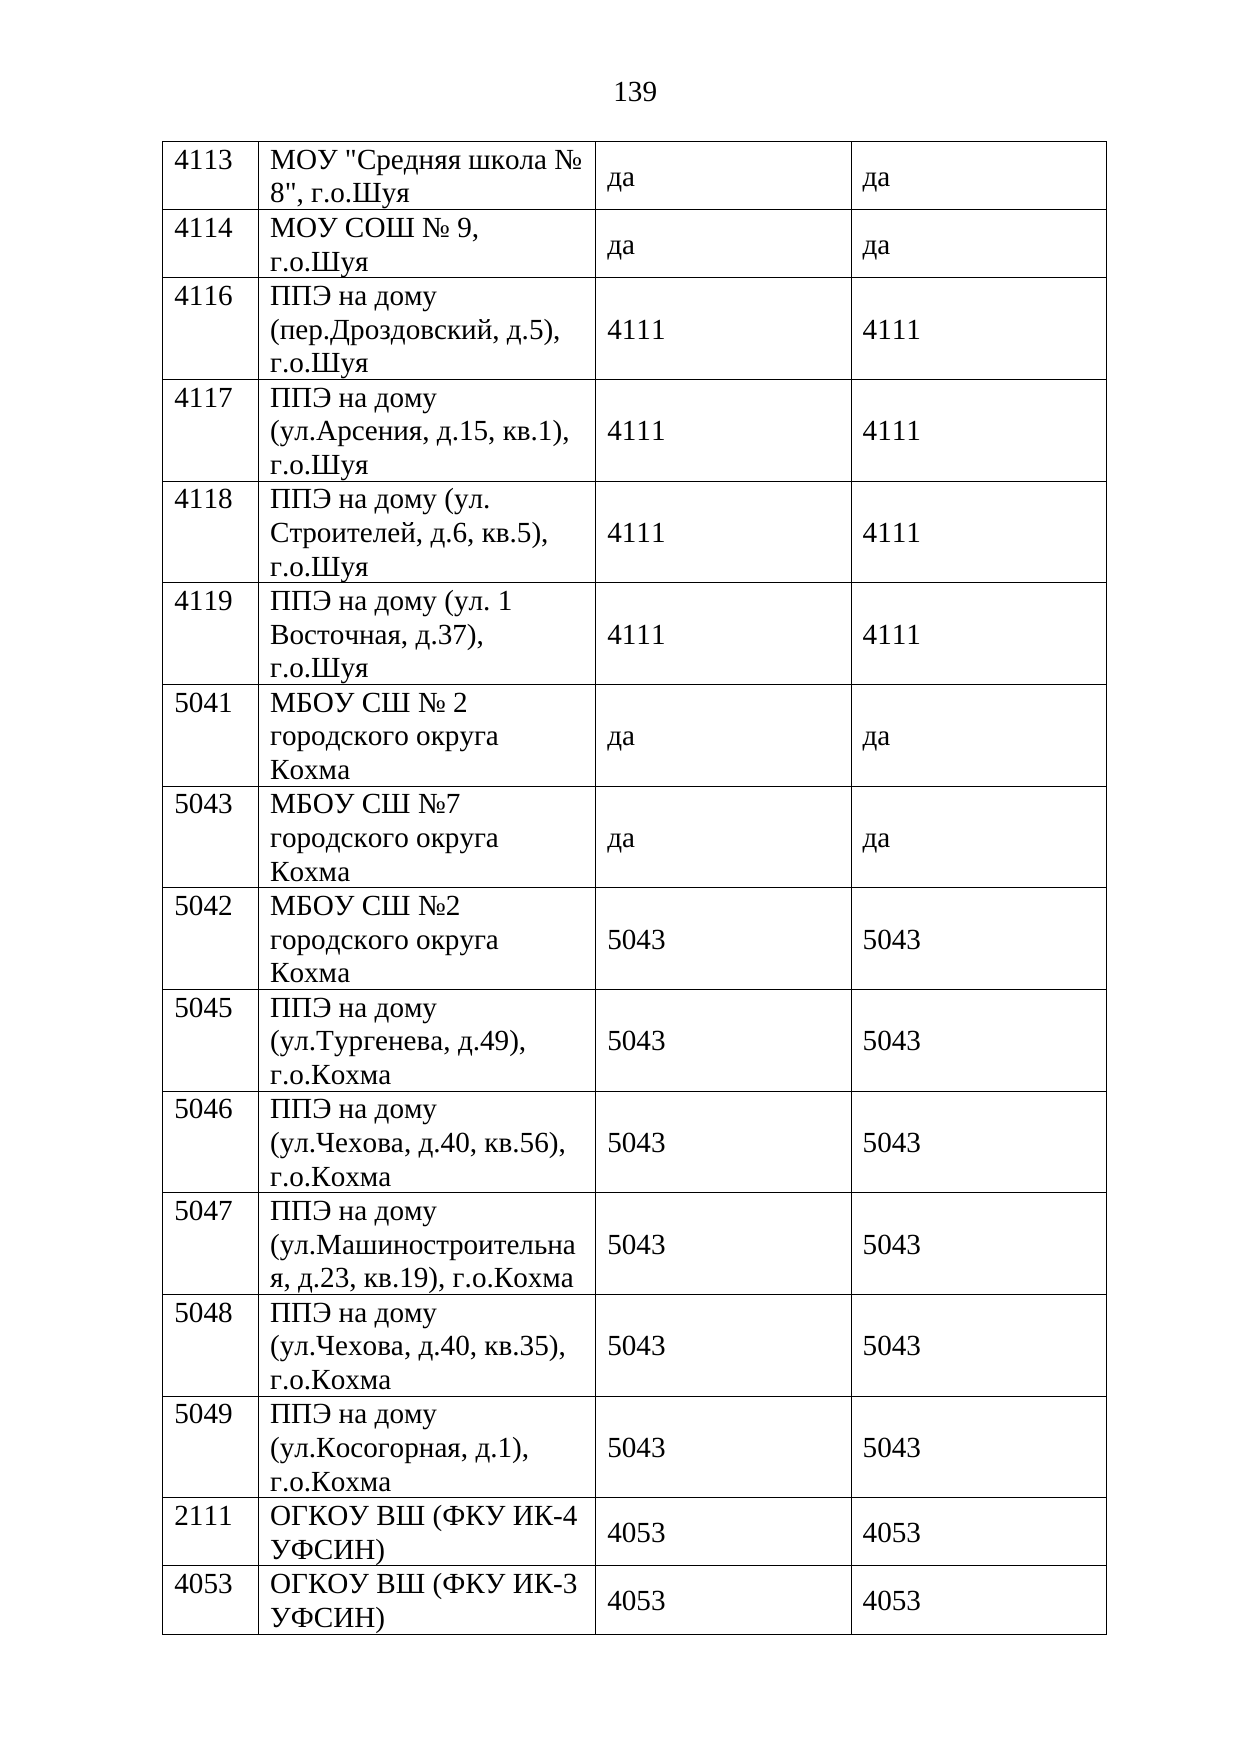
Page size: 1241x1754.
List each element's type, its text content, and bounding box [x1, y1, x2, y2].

table_cell 4117 [163, 380, 258, 481]
table_cell 4111 [852, 583, 1106, 684]
table_cell 5043 [596, 1397, 851, 1497]
table_cell 4053 [163, 1566, 258, 1633]
table_cell 4053 [596, 1566, 851, 1633]
table_cell 2111 [163, 1498, 258, 1565]
table_cell 4111 [596, 482, 851, 582]
table_cell МОУ "Средняя школа № 8", г.о.Шуя [259, 142, 595, 209]
table_cell 5043 [852, 990, 1106, 1091]
table_cell да [852, 142, 1106, 209]
table_cell да [596, 685, 851, 786]
table_cell да [596, 142, 851, 209]
table_cell 5043 [852, 888, 1106, 989]
table_cell ППЭ на дому (ул.Косогорная, д.1), г.о.Кохма [259, 1397, 595, 1497]
table_cell МБОУ СШ № 2 городского округа Кохма [259, 685, 595, 786]
table_cell 4118 [163, 482, 258, 582]
table_cell ППЭ на дому (ул.Тургенева, д.49), г.о.Кохма [259, 990, 595, 1091]
table_cell да [852, 787, 1106, 887]
table_cell 4111 [852, 380, 1106, 481]
table_cell да [596, 787, 851, 887]
table_cell ППЭ на дому (пер.Дроздовский, д.5), г.о.Шуя [259, 278, 595, 379]
table_cell ППЭ на дому (ул. 1 Восточная, д.37), г.о.Шуя [259, 583, 595, 684]
table_cell 4116 [163, 278, 258, 379]
table_cell 5047 [163, 1193, 258, 1294]
table_cell 5043 [163, 787, 258, 887]
table_cell 5043 [596, 1295, 851, 1396]
table_cell 5043 [852, 1193, 1106, 1294]
table_cell ОГКОУ ВШ (ФКУ ИК-4 УФСИН) [259, 1498, 595, 1565]
table_cell 5043 [596, 888, 851, 989]
table_cell 4111 [596, 583, 851, 684]
table_cell 4111 [852, 278, 1106, 379]
table_cell 5049 [163, 1397, 258, 1497]
table_cell ППЭ на дому (ул.Арсения, д.15, кв.1), г.о.Шуя [259, 380, 595, 481]
table_cell 4053 [596, 1498, 851, 1565]
table_cell МБОУ СШ №2 городского округа Кохма [259, 888, 595, 989]
table_cell ППЭ на дому (ул. Строителей, д.6, кв.5), г.о.Шуя [259, 482, 595, 582]
table_cell 5043 [852, 1295, 1106, 1396]
table_cell 4053 [852, 1566, 1106, 1633]
table_cell 5045 [163, 990, 258, 1091]
table_cell 4053 [852, 1498, 1106, 1565]
table_cell МБОУ СШ №7 городского округа Кохма [259, 787, 595, 887]
table_cell ППЭ на дому (ул.Чехова, д.40, кв.35), г.о.Кохма [259, 1295, 595, 1396]
table_cell ОГКОУ ВШ (ФКУ ИК-3 УФСИН) [259, 1566, 595, 1633]
table_cell 5043 [852, 1092, 1106, 1192]
table_cell ППЭ на дому (ул.Машиностроительная, д.23, кв.19), г.о.Кохма [259, 1193, 595, 1294]
table_cell 4113 [163, 142, 258, 209]
table_cell 5043 [596, 1193, 851, 1294]
table_cell 5043 [596, 990, 851, 1091]
table_cell 5041 [163, 685, 258, 786]
table_cell ППЭ на дому (ул.Чехова, д.40, кв.56), г.о.Кохма [259, 1092, 595, 1192]
table_cell 4114 [163, 210, 258, 277]
table_cell 5042 [163, 888, 258, 989]
table_cell 4111 [596, 380, 851, 481]
table_cell 4111 [852, 482, 1106, 582]
table_cell да [852, 685, 1106, 786]
table_cell 4119 [163, 583, 258, 684]
table_cell 5043 [596, 1092, 851, 1192]
table_cell да [852, 210, 1106, 277]
table_cell 4111 [596, 278, 851, 379]
table_cell да [596, 210, 851, 277]
table_cell 5046 [163, 1092, 258, 1192]
table_cell МОУ СОШ № 9, г.о.Шуя [259, 210, 595, 277]
table_cell 5043 [852, 1397, 1106, 1497]
table_cell 5048 [163, 1295, 258, 1396]
